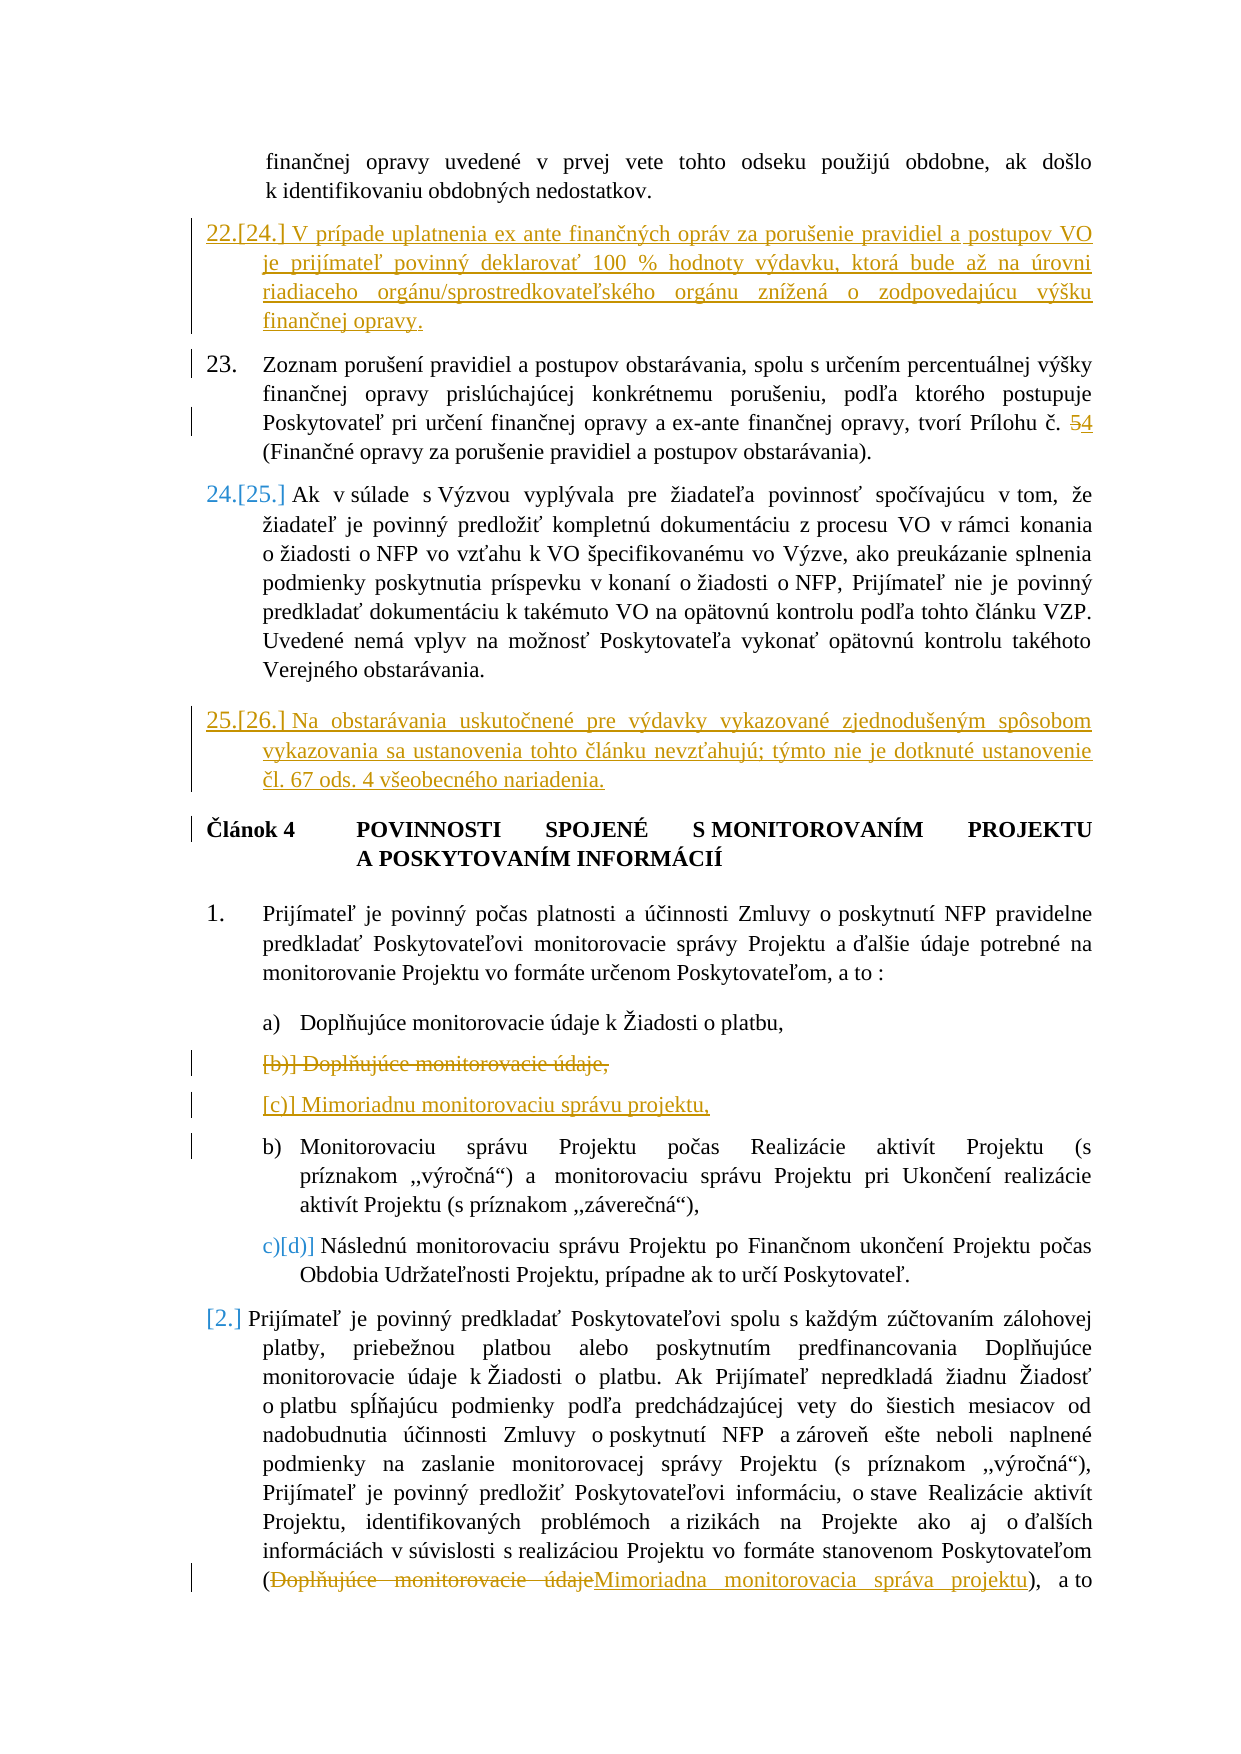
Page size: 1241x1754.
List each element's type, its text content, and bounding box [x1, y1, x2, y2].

list Doplňujúce monitorovacie údaje k Žiadosti o platbu, [262, 1009, 1092, 1035]
subtitle Článok 4 POVINNOSTI SPOJENÉ S MONITOROVANÍM PROJEKTU A POSKYTOVANÍM INFORMÁCIÍ [206, 816, 1092, 871]
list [262, 148, 1092, 203]
list Ak v súlade s Výzvou vyplývala pre žiadateľa povinnosť spočívajúcu v tom, že žiadateľ je povinný predložiť kompletnú dokumentáciu z procesu VO v rámci konania o žiadosti o NFP vo vzťahu k VO špecifikovanému vo Výzve, ako preukázanie splnenia podmienky poskytnutia príspevku v konaní o žiadosti o NFP, Prijímateľ nie je povinný predkladať dokumentáciu k takémuto VO na opätovnú kontrolu podľa tohto článku VZP. Uvedené nemá vplyv na možnosť Poskytovateľa vykonať opätovnú kontrolu takéhoto Verejného obstarávania. [206, 479, 1092, 682]
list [206, 1303, 1092, 1592]
list Monitorovaciu správu Projektu počas Realizácie aktivít Projektu (s príznakom ,,výročná“) a monitorovaciu správu Projektu pri Ukončení realizácie aktivít Projektu (s príznakom ,,záverečná“), [262, 1133, 1092, 1217]
list Následnú monitorovaciu správu Projektu po Finančnom ukončení Projektu počas Obdobia Udržateľnosti Projektu, prípadne ak to určí Poskytovateľ. [262, 1232, 1092, 1288]
list Zoznam porušení pravidiel a postupov obstarávania, spolu s určením percentuálnej výšky finančnej opravy prislúchajúcej konkrétnemu porušeniu, podľa ktorého postupuje Poskytovateľ pri určení finančnej opravy a ex-ante finančnej opravy, tvorí Prílohu č. (Finančné opravy za porušenie pravidiel a postupov obstarávania). [206, 349, 1092, 464]
list Prijímateľ je povinný počas platnosti a účinnosti Zmluvy o poskytnutí NFP pravidelne predkladať Poskytovateľovi monitorovacie správy Projektu a ďalšie údaje potrebné na monitorovanie Projektu vo formáte určenom Poskytovateľom, a to : [206, 898, 1092, 985]
